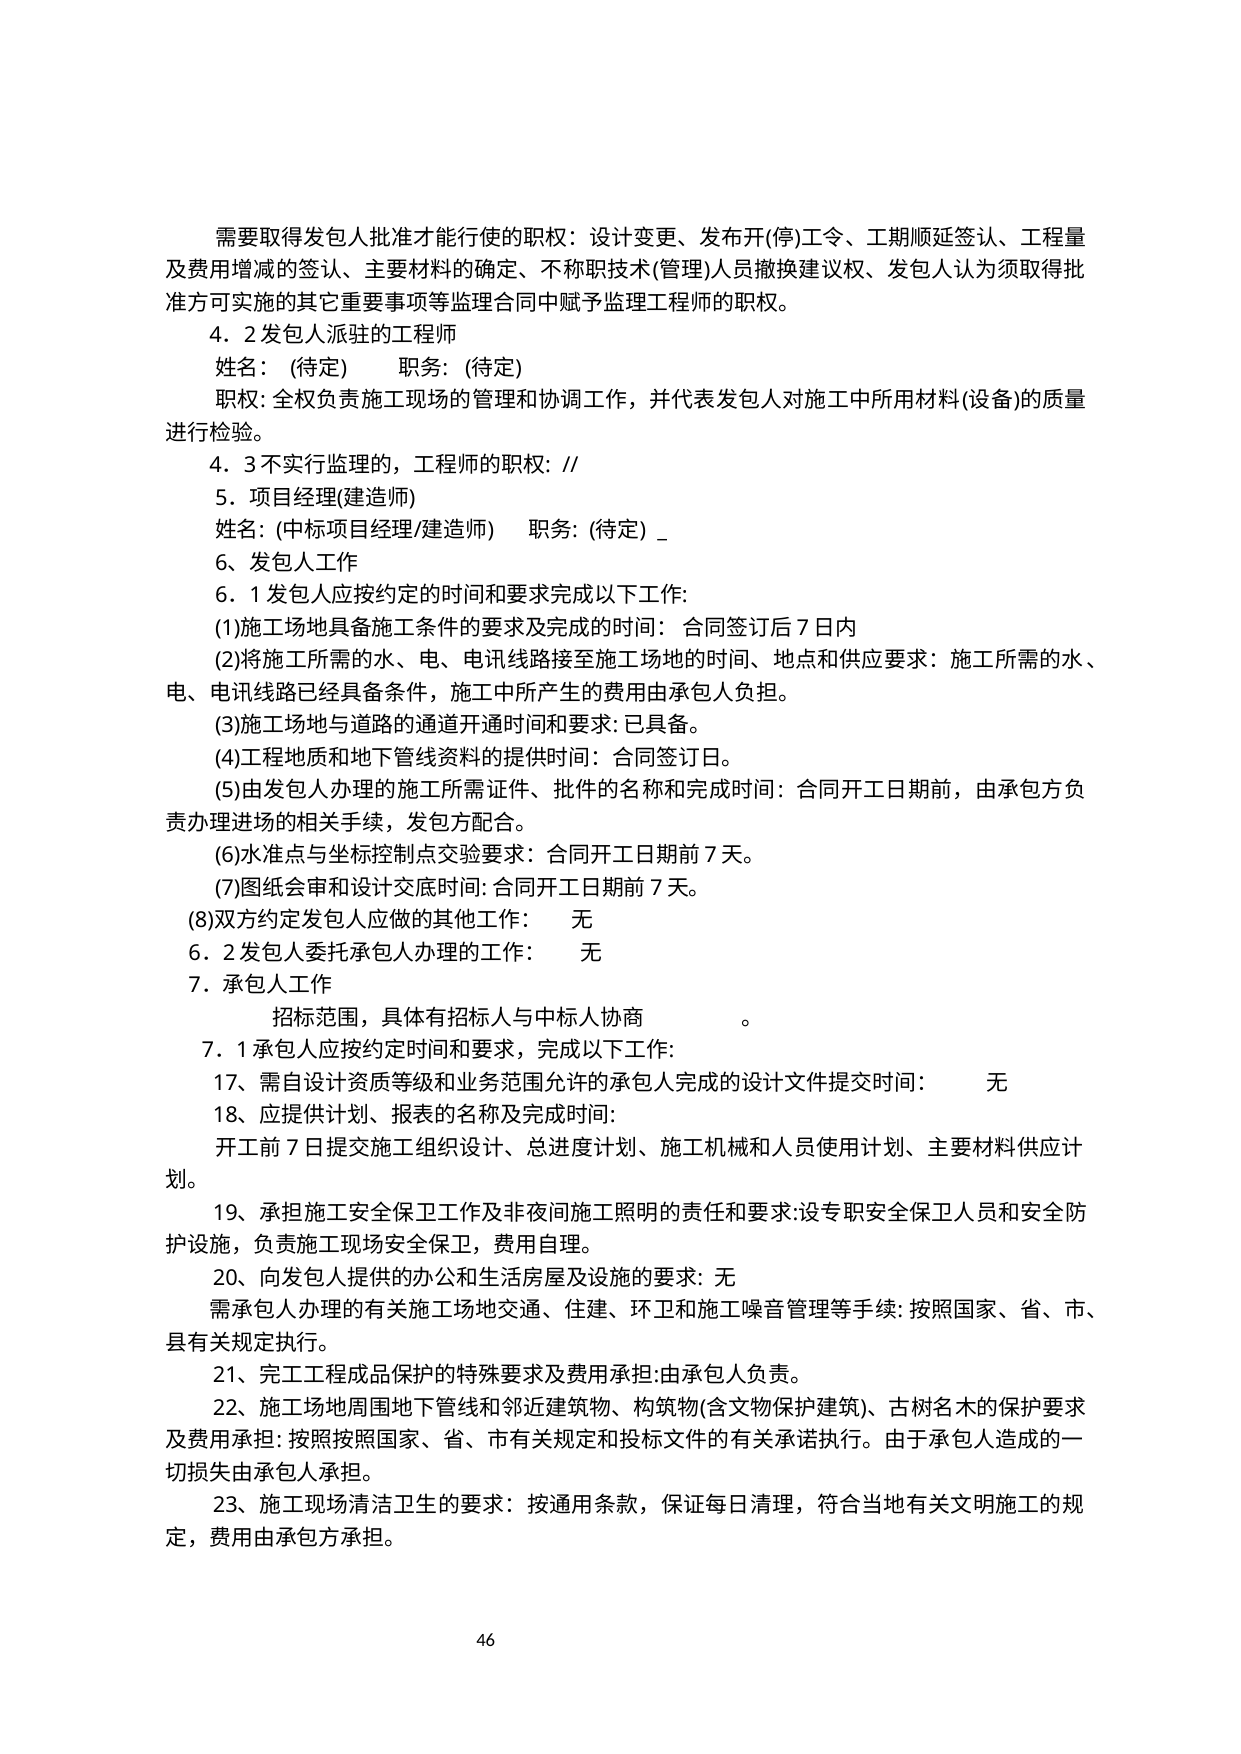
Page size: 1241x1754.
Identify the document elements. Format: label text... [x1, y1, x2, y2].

text 姓名: (中标项目经理/建造师) 职务: (待定) _ [165, 512, 1087, 544]
text (3)施工场地与道路的通道开通时间和要求: 已具备。 [165, 707, 1087, 739]
text 4．3不实行监理的，工程师的职权: // [165, 447, 1087, 479]
text 6．2发包人委托承包人办理的工作： 无 [165, 934, 1087, 967]
text (8)双方约定发包人应做的其他工作： 无 [165, 902, 1087, 934]
text 开工前7日提交施工组织设计、总进度计划、施工机械和人员使用计划、主要材料供应计划。 [165, 1129, 1087, 1194]
text (5)由发包人办理的施工所需证件、批件的名称和完成时间: 合同开工日期前，由承包方负责办理进场的相关手续，发包方配合。 [165, 772, 1087, 837]
text 6、发包人工作 [165, 544, 1087, 577]
text 需要取得发包人批准才能行使的职权：设计变更、发布开(停)工令、工期顺延签认、工程量及费用增减的签认、主要材料的确定、不称职技术(管理)人员撤换建议权、发包人认为须取得批准方可实施的其它重要事项等监理合同中赋予监理工程师的职权。 [165, 219, 1087, 317]
text 姓名： (待定) 职务: (待定) [165, 349, 1087, 382]
text 招标范围，具体有招标人与中标人协商 。 [165, 999, 1087, 1032]
text (6)水准点与坐标控制点交验要求：合同开工日期前7天。 [165, 837, 1087, 869]
text (2)将施工所需的水、电、电讯线路接至施工场地的时间、地点和供应要求：施工所需的水、电、电讯线路已经具备条件，施工中所产生的费用由承包人负担。 [165, 642, 1087, 707]
text 7．承包人工作 [165, 967, 1087, 999]
text 4．2发包人派驻的工程师 [165, 317, 1087, 349]
list 完工工程成品保护的特殊要求及费用承担:由承包人负责。 [165, 1357, 1087, 1389]
text 7．1承包人应按约定时间和要求，完成以下工作: [184, 1032, 1087, 1064]
list 施工现场清洁卫生的要求：按通用条款，保证每日清理，符合当地有关文明施工的规定，费用由承包方承担。 [165, 1487, 1087, 1552]
text 需承包人办理的有关施工场地交通、住建、环卫和施工噪音管理等手续: 按照国家、省、市、县有关规定执行。 [165, 1292, 1087, 1357]
text (7)图纸会审和设计交底时间: 合同开工日期前7天。 [165, 869, 1087, 902]
list 施工场地周围地下管线和邻近建筑物、构筑物(含文物保护建筑)、古树名木的保护要求及费用承担: 按照按照国家、省、市有关规定和投标文件的有关承诺执行。由于承包人造成的一切损失由承包人承担。 [165, 1389, 1087, 1487]
list 需自设计资质等级和业务范围允许的承包人完成的设计文件提交时间： 无 [165, 1064, 1087, 1097]
text 6．1发包人应按约定的时间和要求完成以下工作: [165, 577, 1087, 609]
text 职权: 全权负责施工现场的管理和协调工作，并代表发包人对施工中所用材料(设备)的质量进行检验。 [165, 382, 1087, 447]
text (4)工程地质和地下管线资料的提供时间：合同签订日。 [165, 739, 1087, 772]
text (1)施工场地具备施工条件的要求及完成的时间： 合同签订后7日内 [165, 609, 1087, 642]
list 承担施工安全保卫工作及非夜间施工照明的责任和要求:设专职安全保卫人员和安全防护设施，负责施工现场安全保卫，费用自理。 [165, 1194, 1087, 1259]
list 向发包人提供的办公和生活房屋及设施的要求: 无 [165, 1259, 1087, 1292]
text 5．项目经理(建造师) [165, 479, 1087, 512]
list 应提供计划、报表的名称及完成时间: [165, 1097, 1087, 1129]
